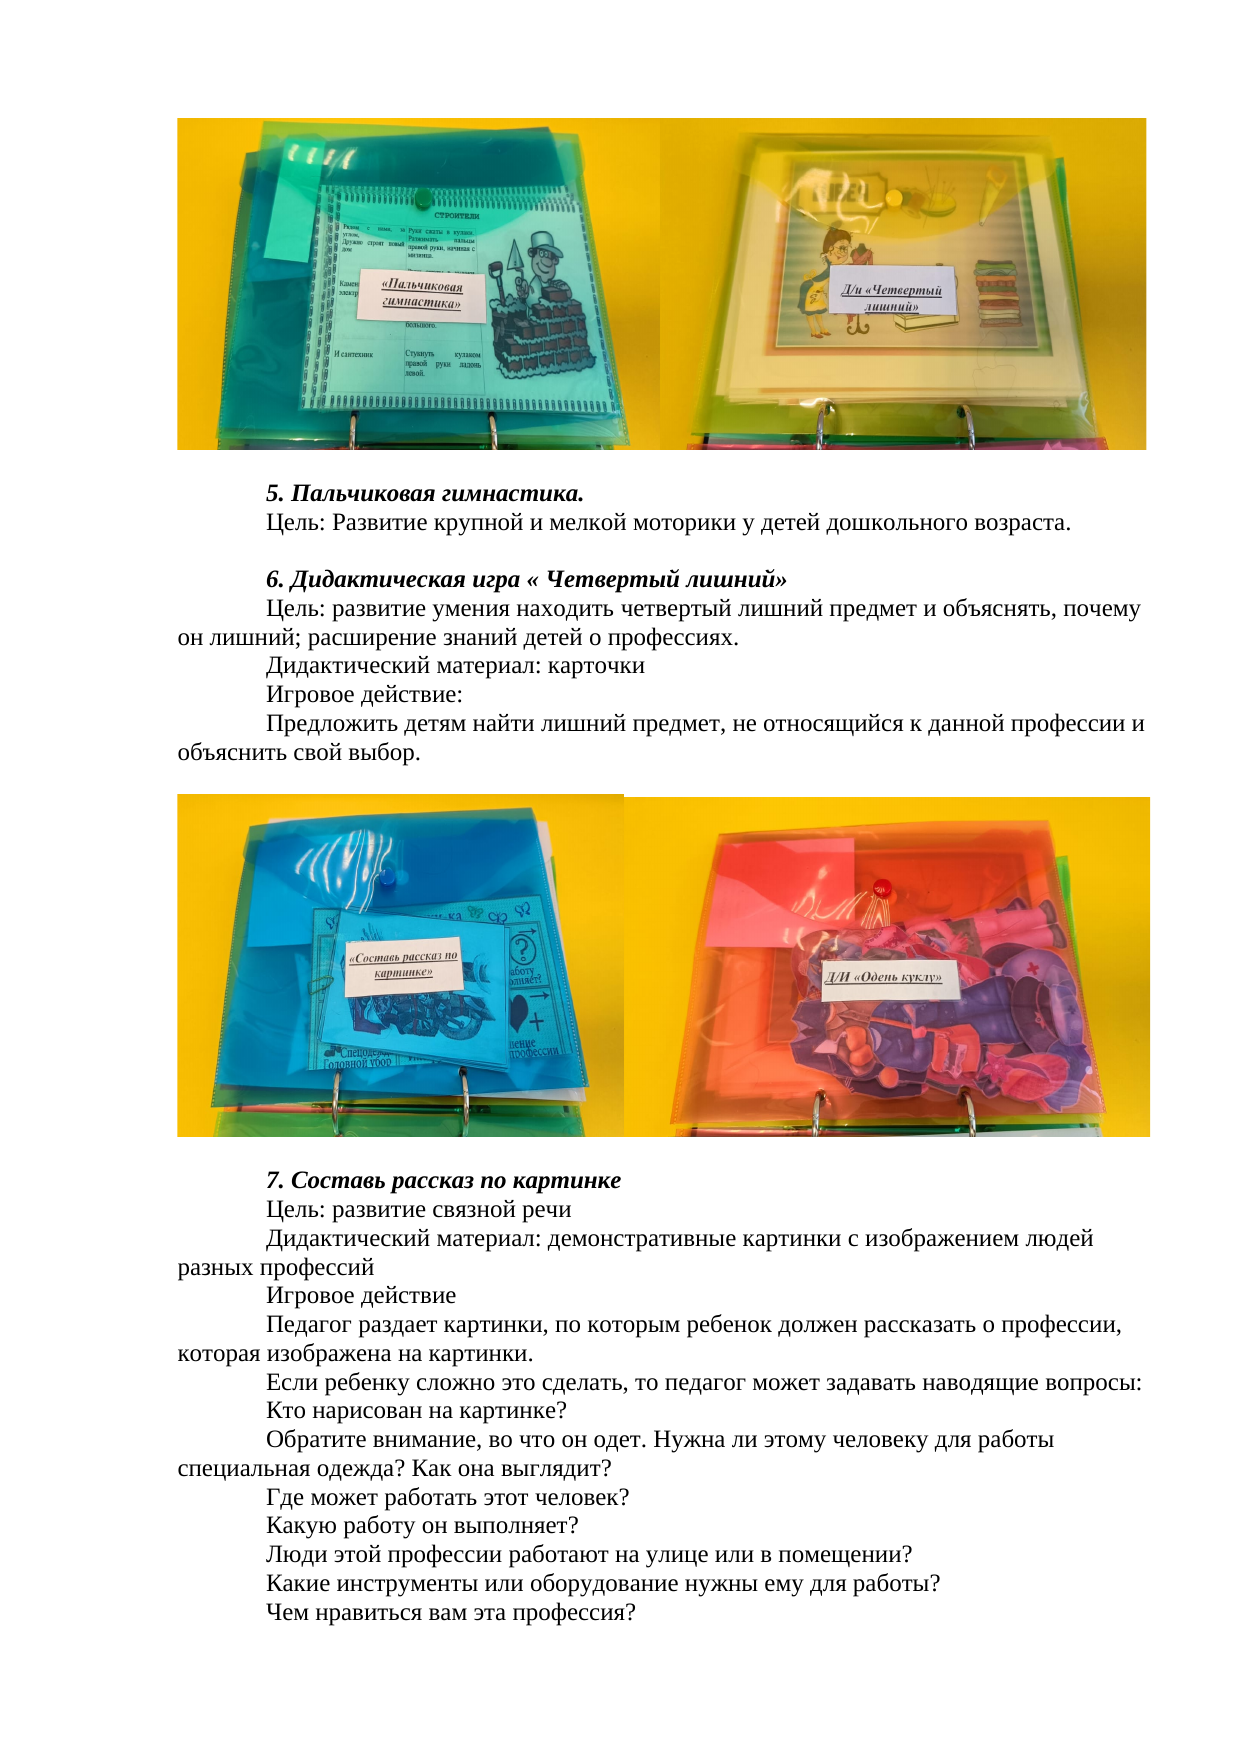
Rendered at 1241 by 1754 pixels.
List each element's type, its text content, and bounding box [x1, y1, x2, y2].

text Цель: развитие связной речи [177, 1194, 1152, 1223]
text Дидактический материал: карточки [177, 651, 1152, 679]
text 5. Пальчиковая гимнастика. [177, 478, 1152, 507]
text Игровое действие: [177, 679, 1152, 708]
picture [177, 794, 1151, 1137]
text Обратите внимание, во что он одет. Нужна ли этому человеку для работы специальная одежда? Как она выглядит? [177, 1424, 1152, 1482]
picture [177, 118, 1147, 450]
text 7. Составь рассказ по картинке [177, 1165, 1152, 1194]
text Цель: Развитие крупной и мелкой моторики у детей дошкольного возраста. [266, 507, 1152, 536]
text Где может работать этот человек? [177, 1482, 1152, 1510]
text Предложить детям найти лишний предмет, не относящийся к данной профессии и объяснить свой выбор. [177, 708, 1152, 766]
text Чем нравиться вам эта профессия? [177, 1597, 1152, 1625]
text Люди этой профессии работают на улице или в помещении? [177, 1539, 1152, 1568]
text Педагог раздает картинки, по которым ребенок должен рассказать о профессии, которая изображена на картинки. [177, 1309, 1152, 1367]
text Игровое действие [177, 1280, 1152, 1309]
text Если ребенку сложно это сделать, то педагог может задавать наводящие вопросы: [177, 1367, 1152, 1395]
text Какие инструменты или оборудование нужны ему для работы? [177, 1568, 1152, 1597]
text 6. Дидактическая игра « Четвертый лишний» [177, 564, 1152, 593]
text Кто нарисован на картинке? [177, 1395, 1152, 1424]
text Цель: развитие умения находить четвертый лишний предмет и объяснять, почему он лишний; расширение знаний детей о профессиях. [177, 593, 1152, 651]
text Дидактический материал: демонстративные картинки с изображением людей разных профессий [177, 1223, 1152, 1280]
text Какую работу он выполняет? [177, 1510, 1152, 1539]
